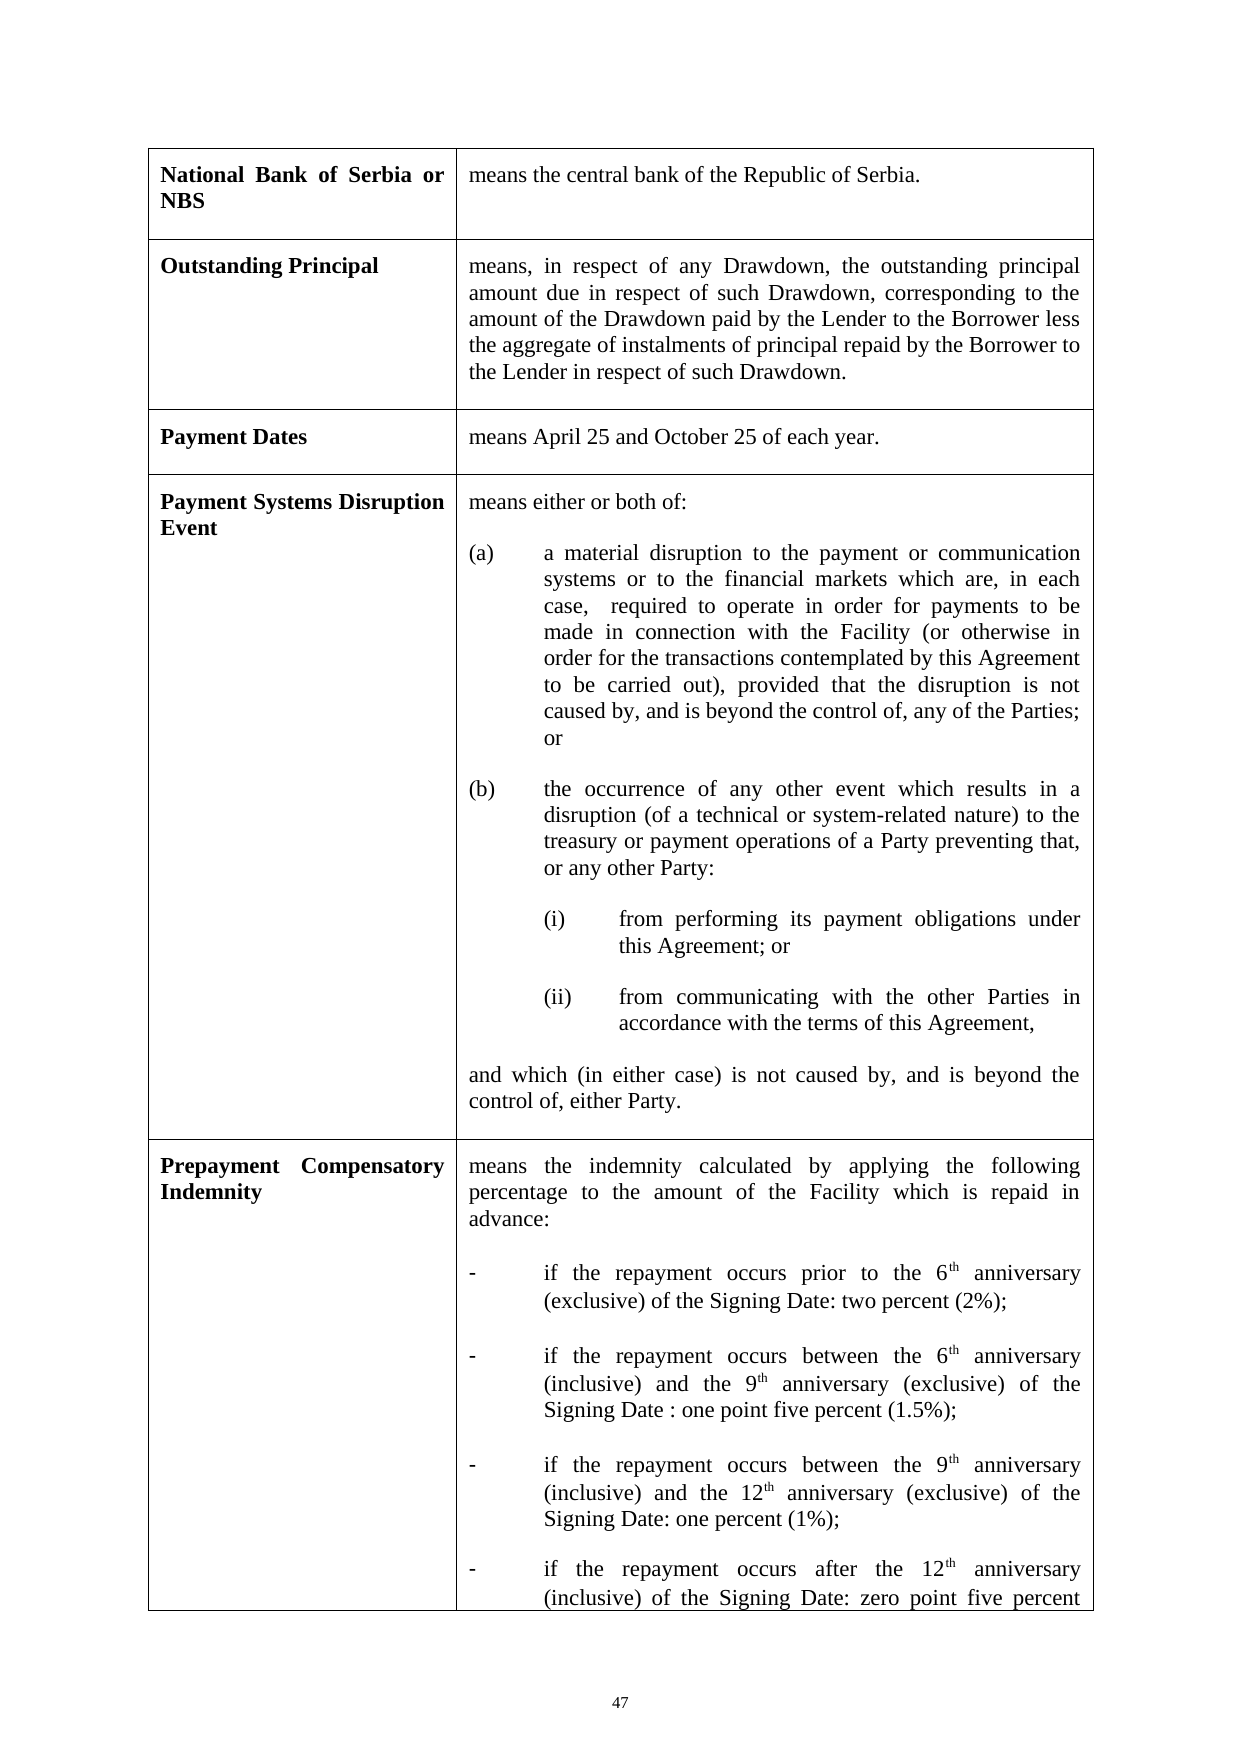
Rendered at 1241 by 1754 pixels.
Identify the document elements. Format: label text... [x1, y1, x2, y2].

table_cell means either or both of: a material disruption to the payment or communication systems or to the financial markets which are, in each case, required to operate in order for payments to be made in connection with the Facility (or otherwise in order for the transactions contemplated by this Agreement to be carried out), provided that the disruption is not caused by, and is beyond the control of, any of the Parties; or the occurrence of any other event which results in a disruption (of a technical or system-related nature) to the treasury or payment operations of a Party preventing that, or any other Party: from performing its payment obligations under this Agreement; or from communicating with the other Parties in accordance with the terms of this Agreement, and which (in either case) is not caused by, and is beyond the control of, either Party. [457, 475, 1093, 1138]
table_cell Outstanding Principal [149, 240, 456, 409]
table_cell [149, 1140, 456, 1610]
table_cell means, in respect of any Drawdown, the outstanding principal amount due in respect of such Drawdown, corresponding to the amount of the Drawdown paid by the Lender to the Borrower less the aggregate of instalments of principal repaid by the Borrower to the Lender in respect of such Drawdown. [457, 240, 1093, 409]
table_cell means the central bank of the Republic of Serbia. [457, 149, 1093, 239]
table_cell Payment Dates [149, 410, 456, 474]
table_cell Payment Systems Disruption Event [149, 475, 456, 1138]
table_cell National Bank of Serbia or NBS [149, 149, 456, 239]
table_cell means April 25 and October 25 of each year. [457, 410, 1093, 474]
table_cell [457, 1140, 1093, 1610]
